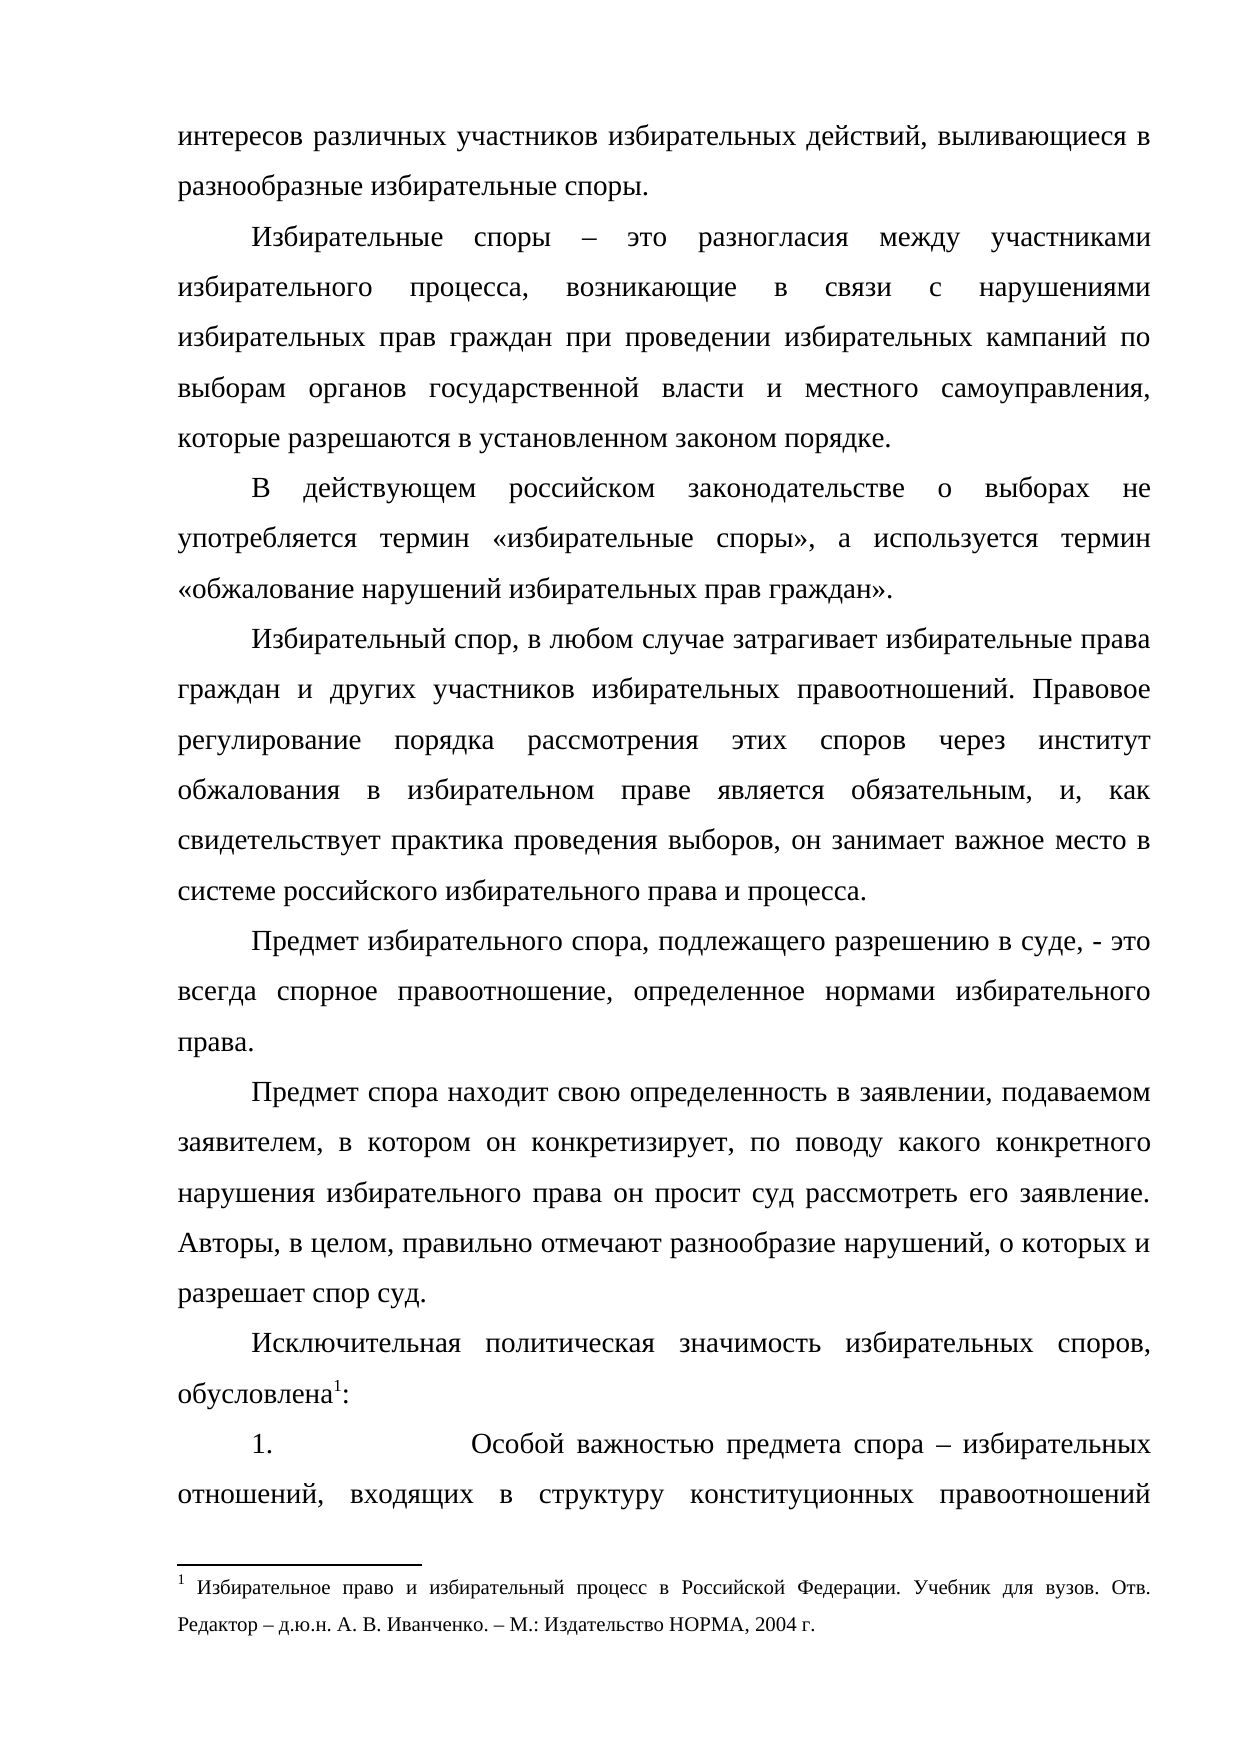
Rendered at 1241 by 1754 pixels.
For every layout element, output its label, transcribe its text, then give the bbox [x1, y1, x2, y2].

text Предмет избирательного спора, подлежащего разрешению в суде, - это всегда спорное правоотношение, определенное нормами избирательного права. [177, 923, 1152, 1057]
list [177, 1426, 1152, 1510]
text В действующем российском законодательстве о выборах не употребляется термин «избирательные споры», а используется термин «обжалование нарушений избирательных прав граждан». [177, 470, 1152, 604]
text Предмет спора находит свою определенность в заявлении, подаваемом заявителем, в котором он конкретизирует, по поводу какого конкретного нарушения избирательного права он просит суд рассмотреть его заявление. Авторы, в целом, правильно отмечают разнообразие нарушений, о которых и разрешает спор суд. [177, 1074, 1152, 1309]
text Исключительная политическая значимость избирательных споров, обусловлена: [177, 1326, 1152, 1409]
text Избирательный спор, в любом случае затрагивает избирательные права граждан и других участников избирательных правоотношений. Правовое регулирование порядка рассмотрения этих споров через институт обжалования в избирательном праве является обязательным, и, как свидетельствует практика проведения выборов, он занимает важное место в системе российского избирательного права и процесса. [177, 621, 1152, 906]
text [177, 118, 1152, 202]
text Избирательные споры – это разногласия между участниками избирательного процесса, возникающие в связи с нарушениями избирательных прав граждан при проведении избирательных кампаний по выборам органов государственной власти и местного самоуправления, которые разрешаются в установленном законом порядке. [177, 219, 1152, 453]
